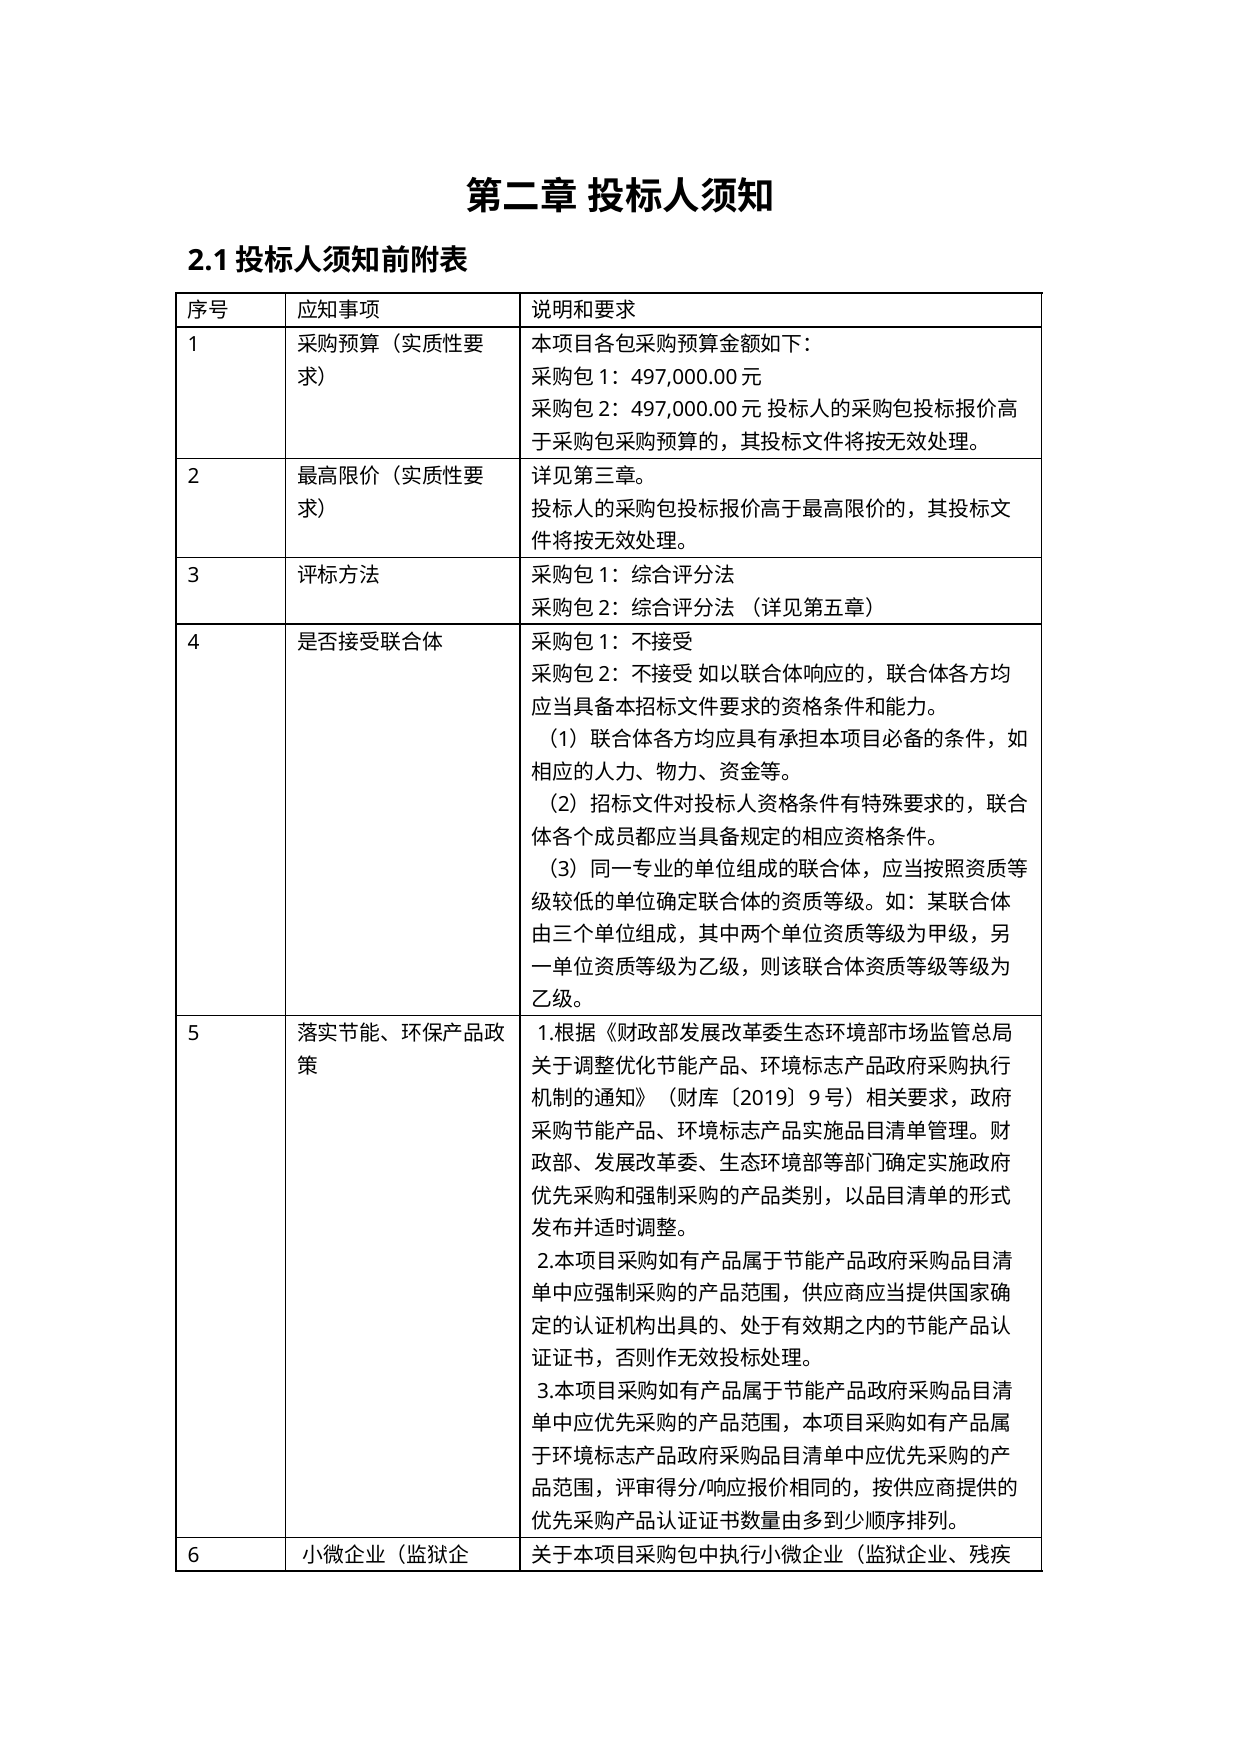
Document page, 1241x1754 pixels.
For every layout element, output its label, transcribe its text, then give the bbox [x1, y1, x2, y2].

table_cell 采购包1：不接受 采购包2：不接受 如以联合体响应的，联合体各方均应当具备本招标文件要求的资格条件和能力。 （1）联合体各方均应具有承担本项目必备的条件，如相应的人力、物力、资金等。 （2）招标文件对投标人资格条件有特殊要求的，联合体各个成员都应当具备规定的相应资格条件。 （3）同一专业的单位组成的联合体，应当按照资质等级较低的单位确定联合体的资质等级。如：某联合体由三个单位组成，其中两个单位资质等级为甲级，另一单位资质等级为乙级，则该联合体资质等级等级为乙级。 [521, 625, 1041, 1015]
table_cell 1 [177, 328, 285, 458]
table_header 应知事项 [286, 294, 519, 326]
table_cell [521, 1538, 1041, 1570]
table_cell 1.根据《财政部发展改革委生态环境部市场监管总局关于调整优化节能产品、环境标志产品政府采购执行机制的通知》（财库〔2019〕9号）相关要求，政府采购节能产品、环境标志产品实施品目清单管理。财政部、发展改革委、生态环境部等部门确定实施政府优先采购和强制采购的产品类别，以品目清单的形式发布并适时调整。 2.本项目采购如有产品属于节能产品政府采购品目清单中应强制采购的产品范围，供应商应当提供国家确定的认证机构出具的、处于有效期之内的节能产品认证证书，否则作无效投标处理。 3.本项目采购如有产品属于节能产品政府采购品目清单中应优先采购的产品范围，本项目采购如有产品属于环境标志产品政府采购品目清单中应优先采购的产品范围，评审得分/响应报价相同的，按供应商提供的优先采购产品认证证书数量由多到少顺序排列。 [521, 1016, 1041, 1536]
table_cell 5 [177, 1016, 285, 1536]
table_header 说明和要求 [521, 294, 1041, 326]
table_cell 最高限价（实质性要求） [286, 459, 519, 557]
table_cell 详见第三章。 投标人的采购包投标报价高于最高限价的，其投标文件将按无效处理。 [521, 459, 1041, 557]
text 第二章 投标人须知 [187, 162, 1053, 227]
table_cell 2 [177, 459, 285, 557]
text 2.1投标人须知前附表 [187, 227, 1053, 292]
table_header 序号 [177, 294, 285, 326]
table_cell 评标方法 [286, 558, 519, 623]
table_cell 采购预算（实质性要求） [286, 328, 519, 458]
table_cell 采购包1：综合评分法 采购包2：综合评分法 （详见第五章） [521, 558, 1041, 623]
table_cell 是否接受联合体 [286, 625, 519, 1015]
table_cell 落实节能、环保产品政策 [286, 1016, 519, 1536]
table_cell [286, 1538, 519, 1570]
table_cell 4 [177, 625, 285, 1015]
table_cell 3 [177, 558, 285, 623]
table_cell 本项目各包采购预算金额如下： 采购包1：497,000.00元 采购包2：497,000.00元 投标人的采购包投标报价高于采购包采购预算的，其投标文件将按无效处理。 [521, 328, 1041, 458]
table_cell 6 [177, 1538, 285, 1570]
